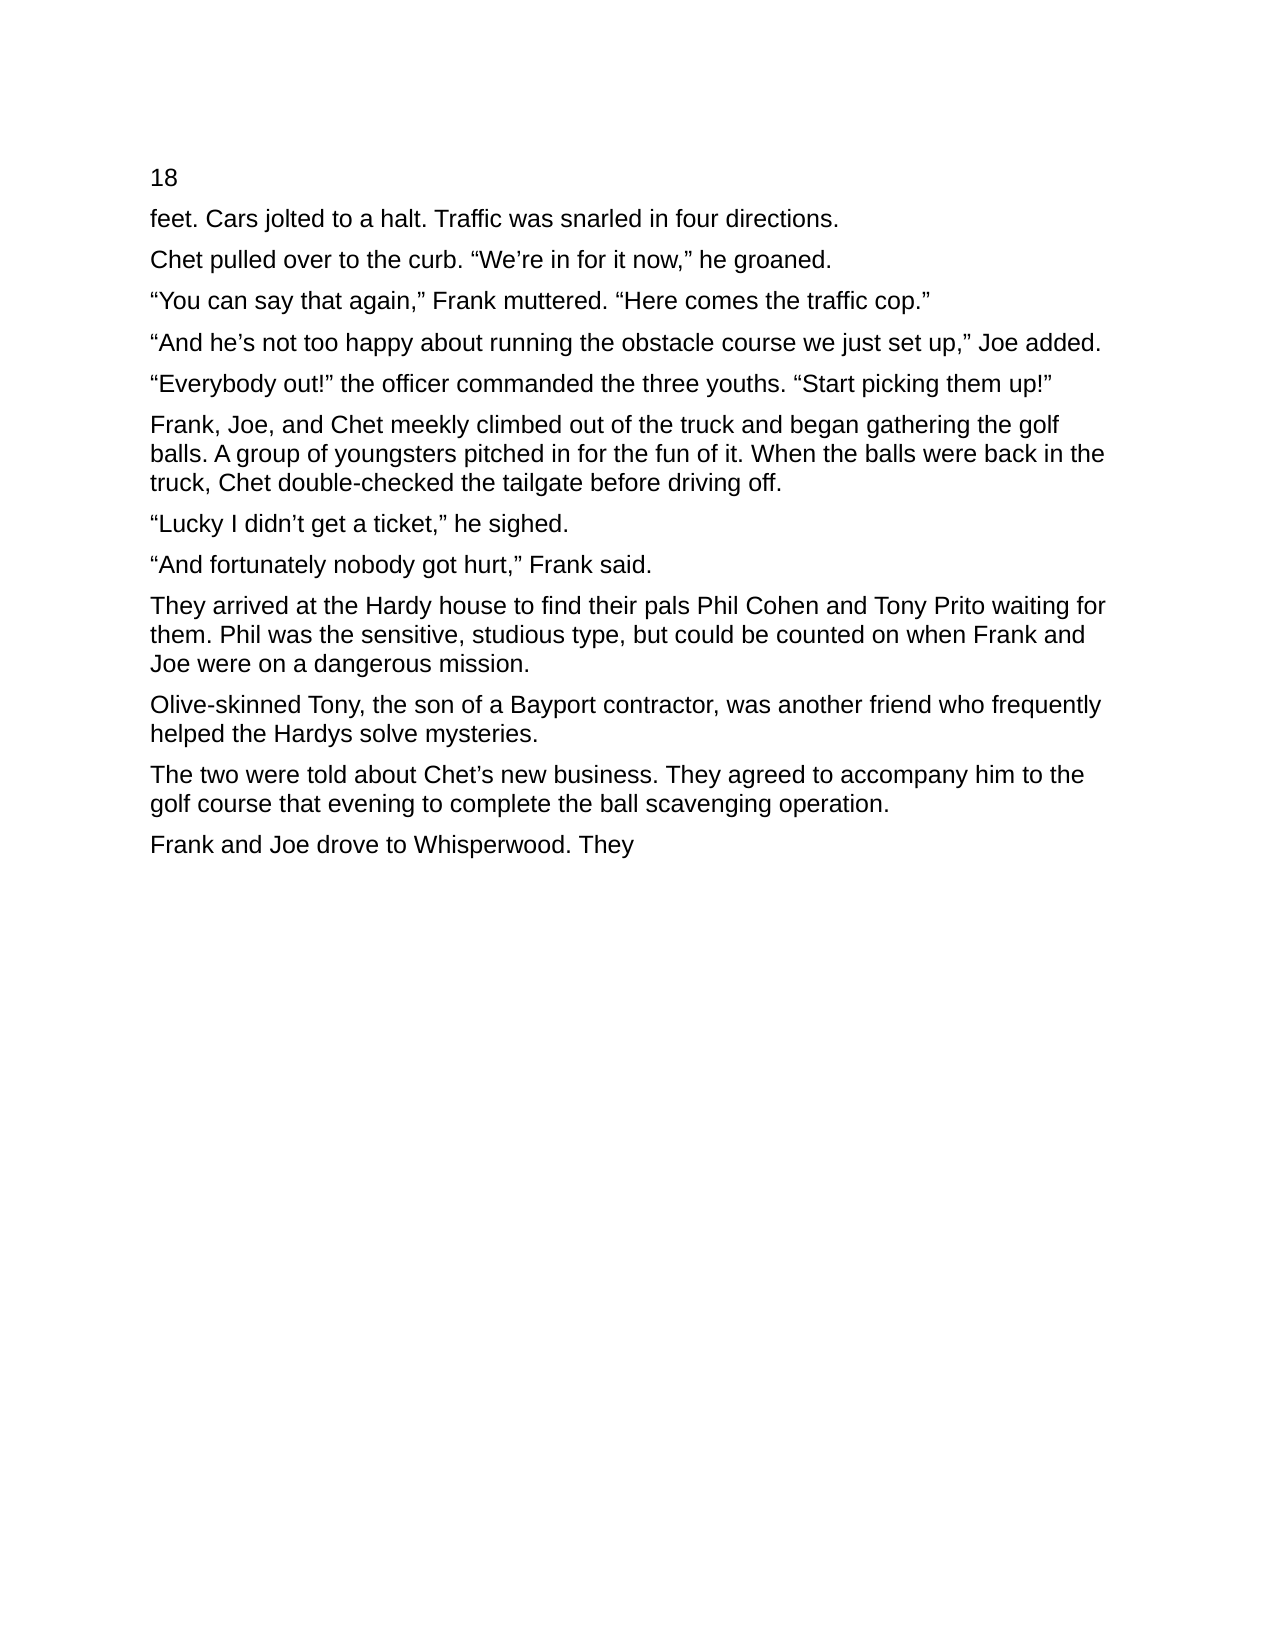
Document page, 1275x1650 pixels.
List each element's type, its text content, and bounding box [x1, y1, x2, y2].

text Frank and Joe drove to Whisperwood. They [150, 830, 1125, 859]
text 18 [150, 162, 1125, 191]
text Olive-skinned Tony, the son of a Bayport contractor, was another friend who frequently helped the Hardys solve mysteries. [150, 690, 1125, 747]
text They arrived at the Hardy house to find their pals Phil Cohen and Tony Prito waiting for them. Phil was the sensitive, studious type, but could be counted on when Frank and Joe were on a dangerous mission. [150, 591, 1125, 677]
text “Everybody out!” the officer commanded the three youths. “Start picking them up!” [150, 369, 1125, 397]
text Chet pulled over to the curb. “We’re in for it now,” he groaned. [150, 245, 1125, 274]
text The two were told about Chet’s new business. They agreed to accompany him to the golf course that evening to complete the ball scavenging operation. [150, 760, 1125, 817]
text “Lucky I didn’t get a ticket,” he sighed. [150, 509, 1125, 537]
text “And fortunately nobody got hurt,” Frank said. [150, 550, 1125, 579]
text “And he’s not too happy about running the obstacle course we just set up,” Joe added. [150, 327, 1125, 356]
text feet. Cars jolted to a halt. Traffic was snarled in four directions. [150, 204, 1125, 232]
text “You can say that again,” Frank muttered. “Here comes the traffic cop.” [150, 286, 1125, 315]
text Frank, Joe, and Chet meekly climbed out of the truck and began gathering the golf balls. A group of youngsters pitched in for the fun of it. When the balls were back in the truck, Chet double-checked the tailgate before driving off. [150, 410, 1125, 496]
